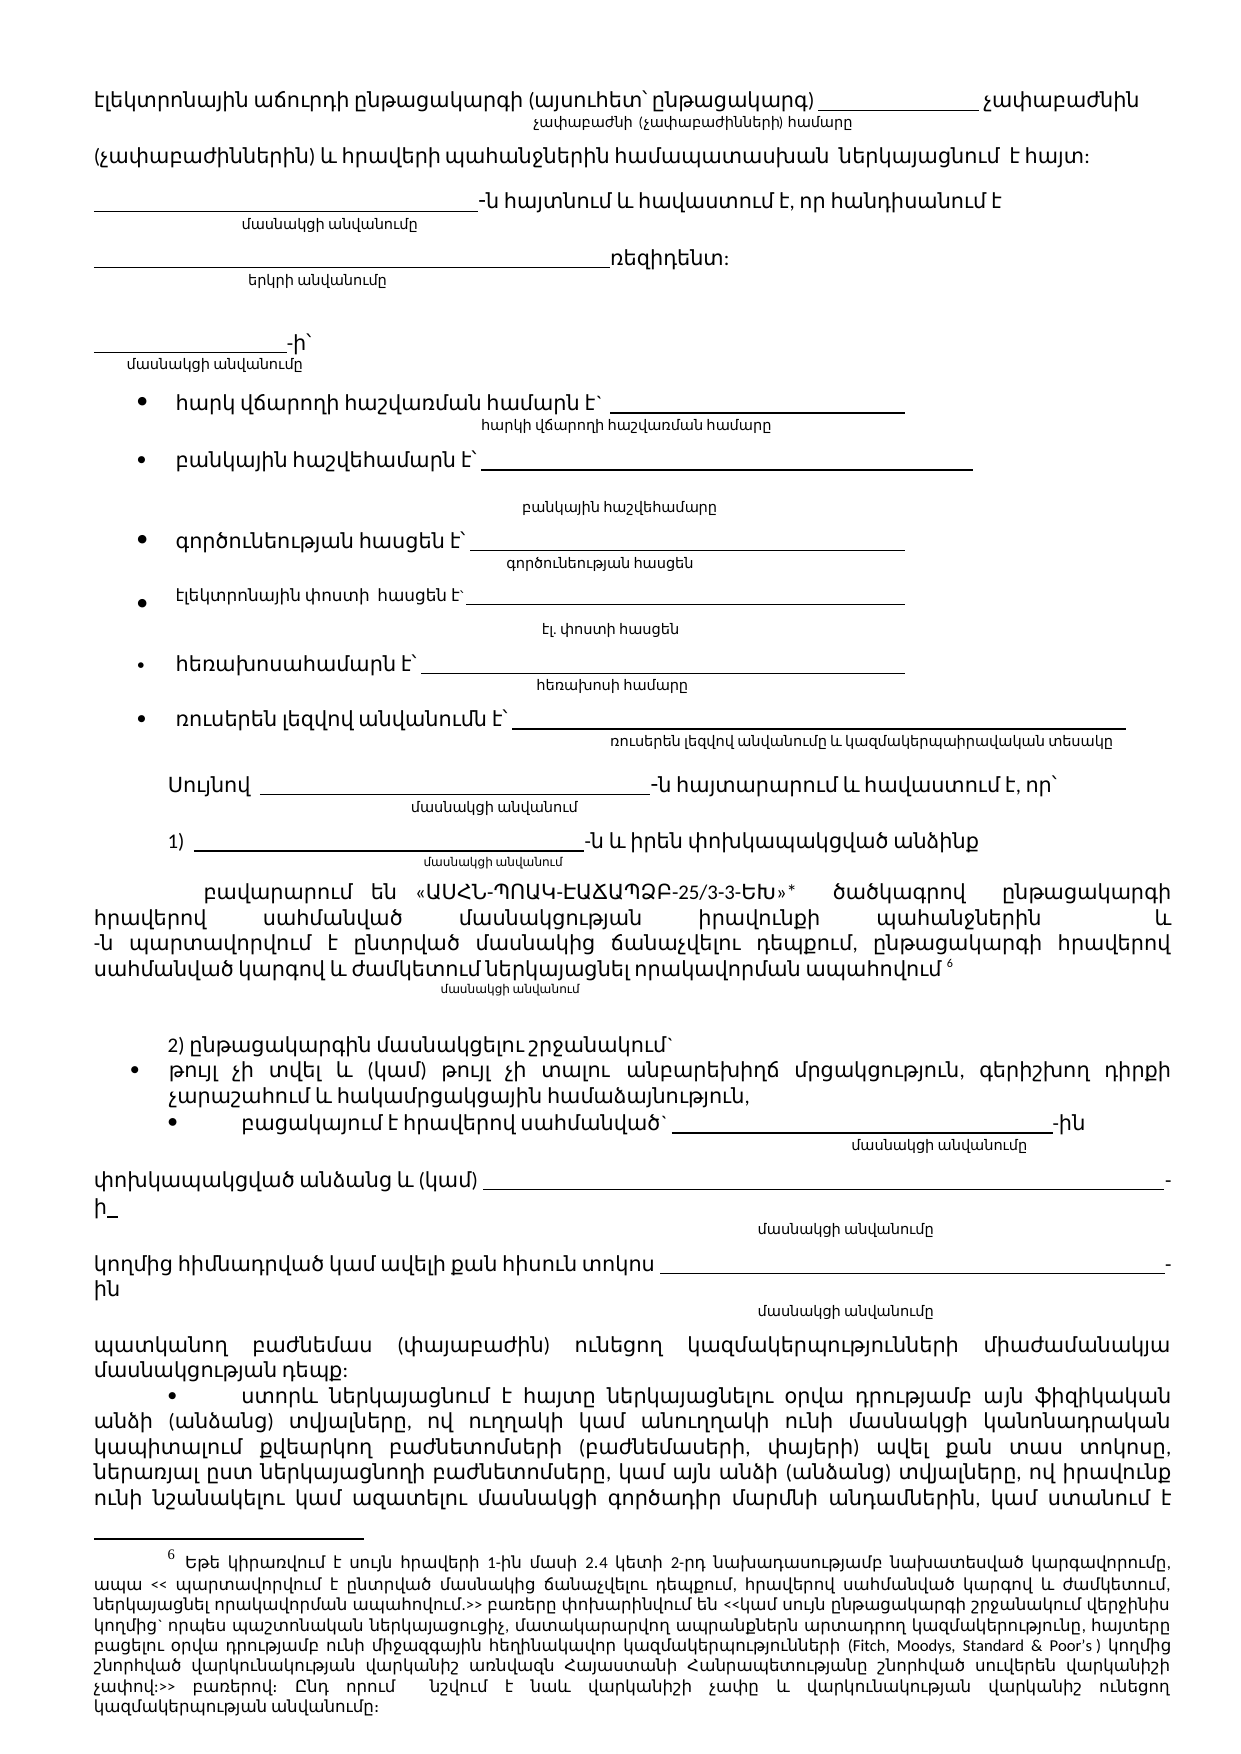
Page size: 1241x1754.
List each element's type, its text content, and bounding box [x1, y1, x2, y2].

text փոխկապակցված անձանց և (կամ) -ի [94, 1167, 1171, 1220]
text մասնակցի անվանում [94, 854, 1171, 879]
text մասնակցի անվանումը [94, 1302, 1171, 1332]
text գործունեության հասցեն [94, 554, 1171, 584]
text մասնակցի անվանում [94, 981, 1171, 1007]
text էլեկտրոնային աճուրդի ընթացակարգի (այսուհետ՝ ընթացակարգ) չափաբաժնին [94, 88, 1171, 113]
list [94, 1383, 1171, 1510]
text բանկային հաշվեհամարը [94, 498, 1171, 528]
text երկրի անվանումը [94, 271, 1171, 301]
text չափաբաժնի (չափաբաժինների) համարը [94, 113, 1171, 144]
text ռուսերեն լեզվով անվանումը և կազմակերպաիրավական տեսակը [536, 732, 1171, 763]
text Սույնով -ն հայտարարում և հավաստում է, որ՝ [94, 768, 1171, 798]
list հեռախոսահամարն է՝ [138, 651, 1171, 676]
list հարկ վճարողի հաշվառման համարն է` [138, 386, 1171, 417]
text պատկանող բաժնեմաս (փայաբաժին) ունեցող կազմակերպությունների միաժամանակյա մասնակցության դեպք: [94, 1332, 1171, 1383]
text մասնակցի անվանում [94, 798, 1171, 829]
list էլեկտրոնային փոստի հասցեն է՝ [138, 584, 1171, 620]
text մասնակցի անվանումը [94, 215, 1171, 245]
text 2) ընթացակարգին մասնակցելու շրջանակում` [94, 1032, 1171, 1057]
text 1) -ն և իրեն փոխկապակցված անձինք [94, 829, 1171, 854]
list թույլ չի տվել և (կամ) թույլ չի տալու անբարեխիղճ մրցակցություն, գերիշխող դիրքի չարաշահում և հակամրցակցային համաձայնություն, [131, 1057, 1171, 1108]
text -ն հայտնում և հավաստում է, որ հանդիսանում է [94, 184, 1171, 215]
text ռեզիդենտ: [94, 245, 1171, 271]
text մասնակցի անվանումը [94, 1220, 1171, 1251]
text -ի՝ [94, 330, 1171, 356]
list բացակայում է հրավերով սահմանված` -ին [94, 1108, 1171, 1136]
list գործունեության հասցեն է՝ [138, 528, 1171, 554]
text մասնակցի անվանումը [94, 1136, 1171, 1167]
text մասնակցի անվանումը [94, 356, 1171, 386]
text կողմից հիմնադրված կամ ավելի քան հիսուն տոկոս -ին [94, 1251, 1171, 1302]
text (չափաբաժիններին) և հրավերի պահանջներին համապատասխան ներկայացնում է հայտ: [94, 144, 1171, 169]
text հարկի վճարողի հաշվառման համարը [94, 417, 1171, 447]
text հեռախոսի համարը [462, 676, 1171, 707]
text էլ. փոստի հասցեն [94, 620, 1171, 651]
text բավարարում են «ԱՍՀՆ-ՊՈԱԿ-ԷԱՃԱՊՁԲ-25/3-3-ԵԽ»* ծածկագրով ընթացակարգի հրավերով սահմանված մասնակցության իրավունքի պահանջներին և -ն պարտավորվում է ընտրված մասնակից ճանաչվելու դեպքում, ընթացակարգի հրավերով սահմանված կարգով և ժամկետում ներկայացնել որակավորման ապահովում [94, 879, 1171, 981]
list բանկային հաշվեհամարն է՝ [138, 447, 1171, 498]
list ռուսերեն լեզվով անվանումն է՝ [138, 707, 1171, 732]
